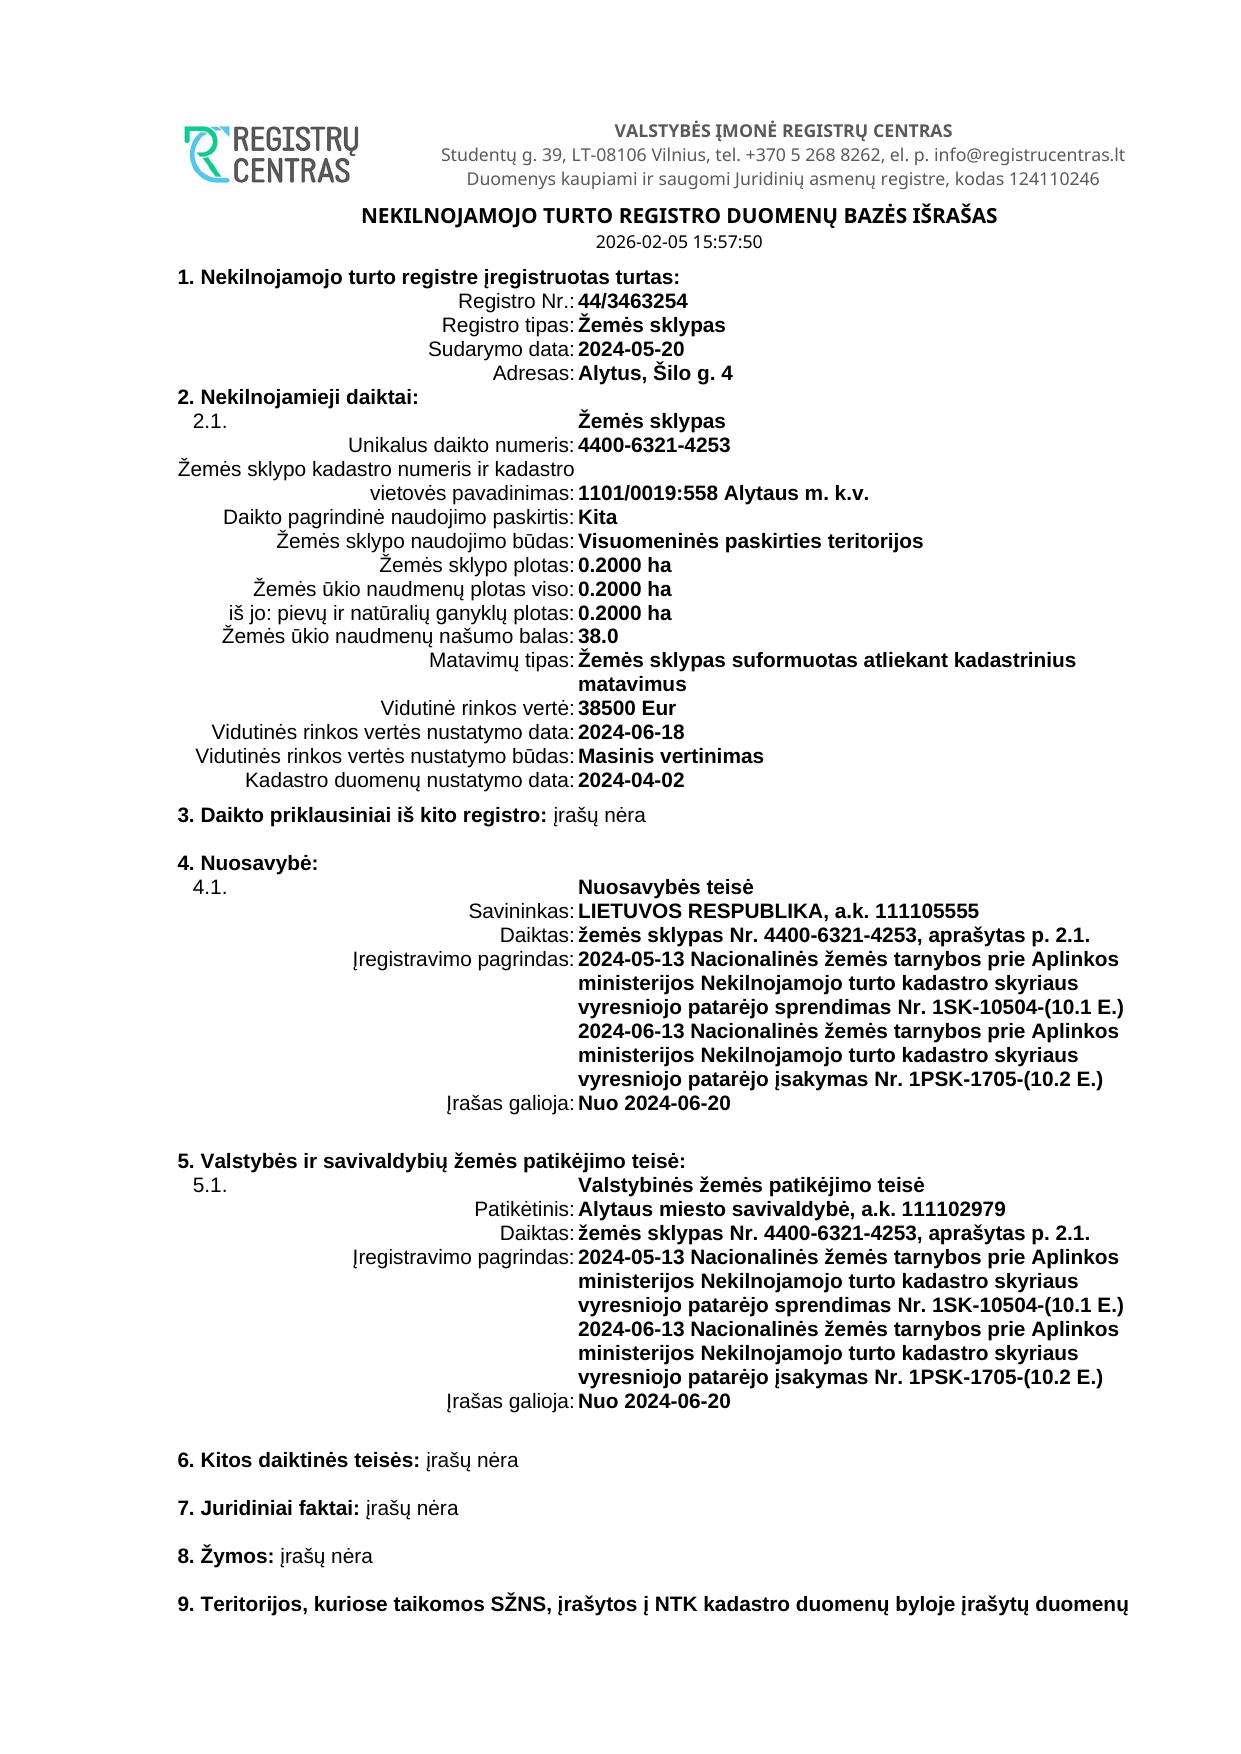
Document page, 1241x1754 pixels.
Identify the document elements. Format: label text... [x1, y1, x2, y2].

table_cell Daikto pagrindinė naudojimo paskirtis: [177, 505, 575, 528]
table_cell Žemės sklypo plotas: [177, 553, 575, 576]
table_header 44/3463254 [575, 289, 1171, 313]
table_cell 2024-06-18 [575, 720, 1171, 744]
table_cell 0.2000 ha [575, 553, 1171, 576]
table_cell 38.0 [575, 624, 1171, 648]
table_cell Įregistravimo pagrindas: [177, 947, 575, 1091]
table_cell Žemės sklypas [575, 313, 1171, 337]
table_cell Žemės sklypo kadastro numeris ir kadastro vietovės pavadinimas: [177, 457, 575, 504]
table_cell Patikėtinis: [177, 1197, 575, 1221]
table_header Nuosavybės teisė [575, 875, 1171, 899]
table_cell 2024-05-20 [575, 337, 1171, 361]
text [177, 1424, 1181, 1615]
text 1. Nekilnojamojo turto registre įregistruotas turtas: [177, 265, 1181, 289]
table_cell Unikalus daikto numeris: [177, 433, 575, 457]
text 3. Daikto priklausiniai iš kito registro: įrašų nėra 4. Nuosavybė: [177, 803, 1181, 875]
table_header Žemės sklypas [575, 409, 1171, 433]
table_cell Savininkas: [177, 899, 575, 923]
table_cell Registro tipas: [177, 313, 575, 337]
table_cell Daiktas: [177, 923, 575, 947]
table_cell Įregistravimo pagrindas: [177, 1245, 575, 1389]
text 5. Valstybės ir savivaldybių žemės patikėjimo teisė: [177, 1125, 1181, 1173]
table_header [177, 875, 575, 899]
table_header Valstybinės žemės patikėjimo teisė [575, 1173, 1171, 1197]
table_cell Alytaus miesto savivaldybė, a.k. 111102979 [575, 1197, 1171, 1221]
table_cell Žemės sklypas suformuotas atliekant kadastrinius matavimus [575, 648, 1171, 696]
table_cell Nuo 2024-06-20 [575, 1091, 1171, 1114]
table_cell 2024-05-13 Nacionalinės žemės tarnybos prie Aplinkos ministerijos Nekilnojamojo turto kadastro skyriaus vyresniojo patarėjo sprendimas Nr. 1SK-10504-(10.1 E.) 2024-06-13 Nacionalinės žemės tarnybos prie Aplinkos ministerijos Nekilnojamojo turto kadastro skyriaus vyresniojo patarėjo įsakymas Nr. 1PSK-1705-(10.2 E.) [575, 947, 1171, 1091]
table_cell 38500 Eur [575, 696, 1171, 720]
table_cell Žemės sklypo naudojimo būdas: [177, 529, 575, 552]
table_cell 1101/0019:558 Alytaus m. k.v. [575, 457, 1171, 504]
table_cell žemės sklypas Nr. 4400-6321-4253, aprašytas p. 2.1. [575, 923, 1171, 947]
text 2026-02-05 15:57:50 [177, 230, 1181, 254]
table_cell Vidutinės rinkos vertės nustatymo būdas: [177, 744, 575, 768]
table_header [177, 1173, 575, 1197]
table_cell Vidutinė rinkos vertė: [177, 696, 575, 720]
table_cell Masinis vertinimas [575, 744, 1171, 768]
table_header Registro Nr.: [177, 289, 575, 313]
table_cell Daiktas: [177, 1221, 575, 1245]
table_cell žemės sklypas Nr. 4400-6321-4253, aprašytas p. 2.1. [575, 1221, 1171, 1245]
table_cell 2024-05-13 Nacionalinės žemės tarnybos prie Aplinkos ministerijos Nekilnojamojo turto kadastro skyriaus vyresniojo patarėjo sprendimas Nr. 1SK-10504-(10.1 E.) 2024-06-13 Nacionalinės žemės tarnybos prie Aplinkos ministerijos Nekilnojamojo turto kadastro skyriaus vyresniojo patarėjo įsakymas Nr. 1PSK-1705-(10.2 E.) [575, 1245, 1171, 1389]
table_cell Kita [575, 505, 1171, 528]
table_cell Sudarymo data: [177, 337, 575, 361]
table_cell iš jo: pievų ir natūralių ganyklų plotas: [177, 600, 575, 624]
table_cell LIETUVOS RESPUBLIKA, a.k. 111105555 [575, 899, 1171, 923]
text NEKILNOJAMOJO TURTO REGISTRO DUOMENŲ BAZĖS IŠRAŠAS [177, 201, 1181, 230]
table_cell Matavimų tipas: [177, 648, 575, 696]
table_cell 0.2000 ha [575, 600, 1171, 624]
table_cell Nuo 2024-06-20 [575, 1389, 1171, 1413]
table_cell Kadastro duomenų nustatymo data: [177, 768, 575, 792]
table_cell 0.2000 ha [575, 576, 1171, 600]
table_cell Įrašas galioja: [177, 1091, 575, 1114]
table_header VALSTYBĖS ĮMONĖ REGISTRŲ CENTRAS Studentų g. 39, LT-08106 Vilnius, tel. +370 5 268 8262, el. p. info@registrucentras.lt Duomenys kaupiami ir saugomi Juridinių asmenų registre, kodas 124110246 [395, 118, 1171, 191]
table_header [177, 118, 395, 191]
table_cell 2024-04-02 [575, 768, 1171, 792]
table_cell Adresas: [177, 361, 575, 385]
table_cell Įrašas galioja: [177, 1389, 575, 1413]
table_cell Visuomeninės paskirties teritorijos [575, 529, 1171, 552]
table_cell Žemės ūkio naudmenų našumo balas: [177, 624, 575, 648]
picture [177, 119, 365, 190]
text 2. Nekilnojamieji daiktai: [177, 385, 1181, 409]
table_cell Žemės ūkio naudmenų plotas viso: [177, 576, 575, 600]
table_cell Alytus, Šilo g. 4 [575, 361, 1171, 385]
table_header [177, 409, 575, 433]
table_cell Vidutinės rinkos vertės nustatymo data: [177, 720, 575, 744]
table_cell 4400-6321-4253 [575, 433, 1171, 457]
